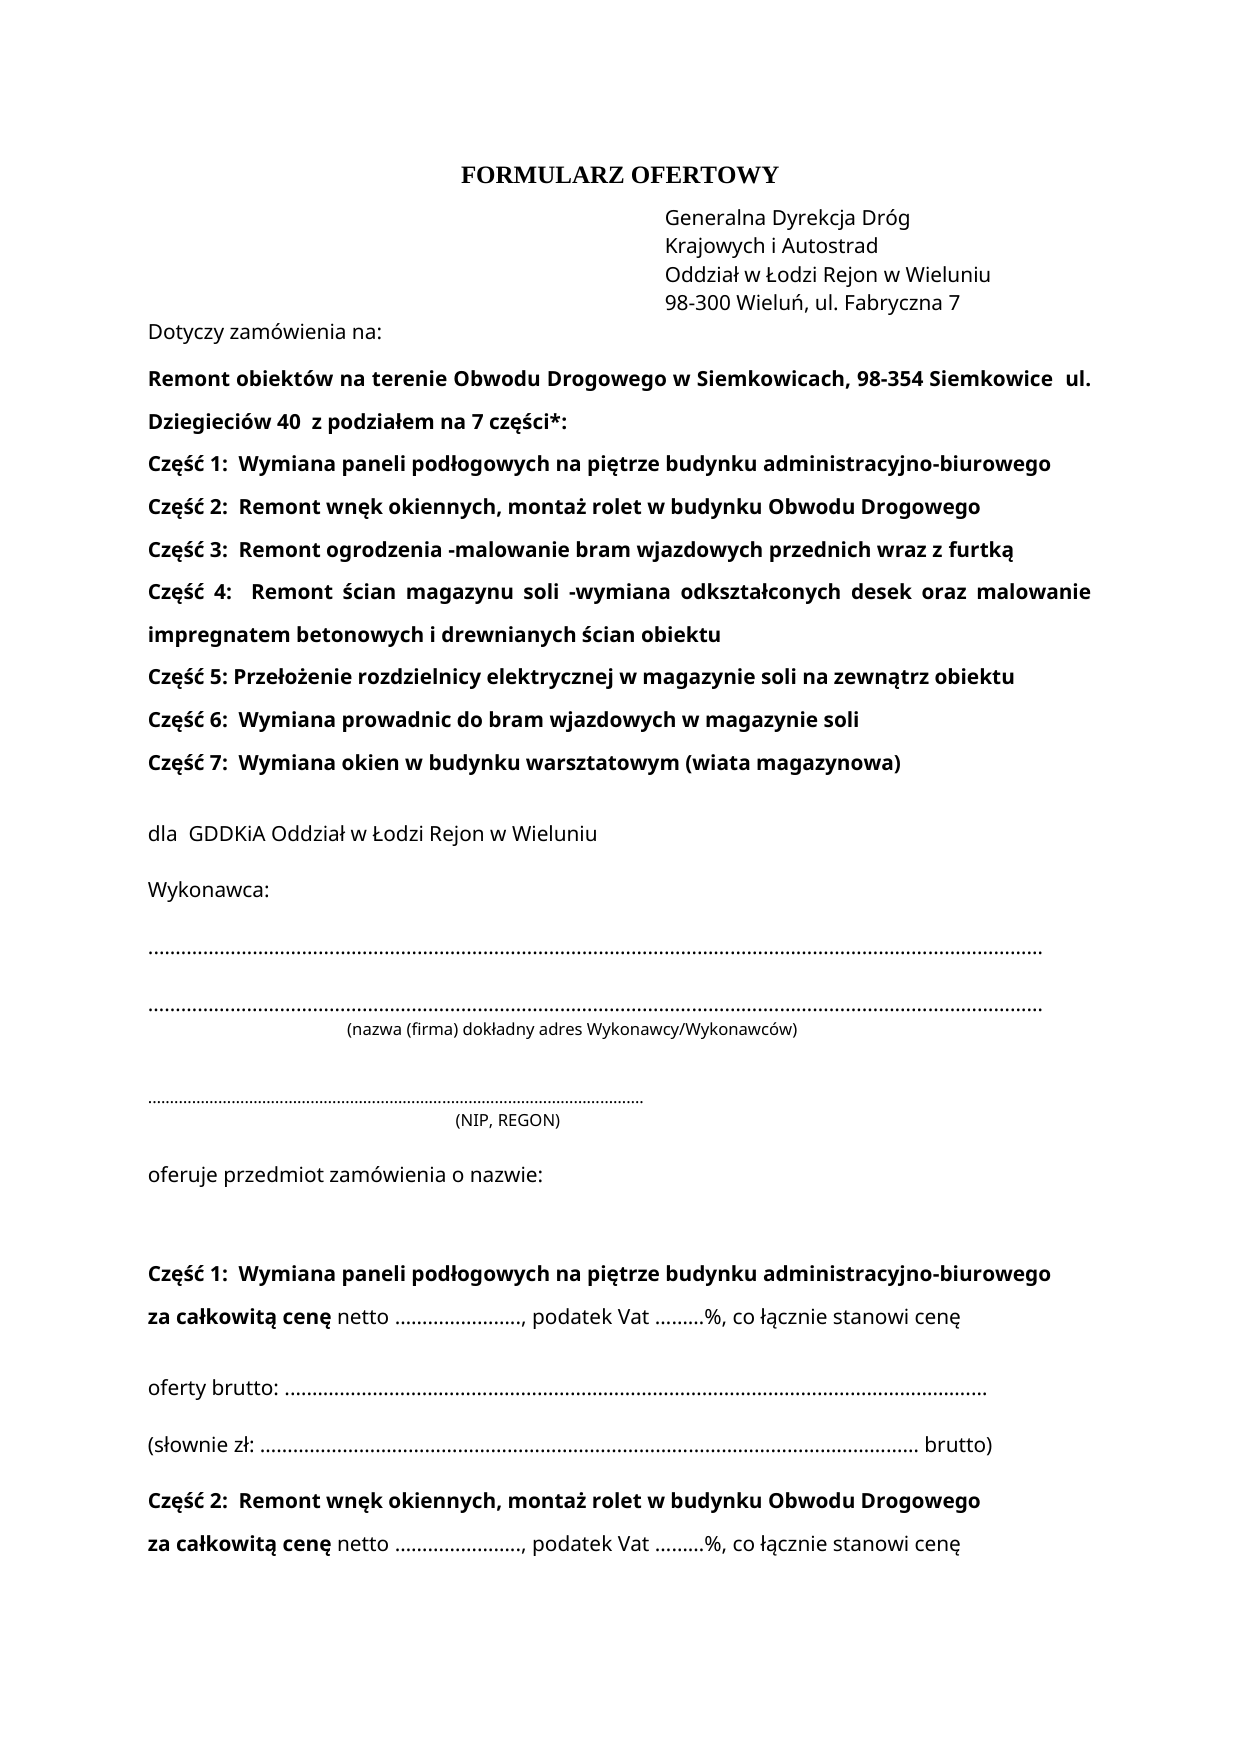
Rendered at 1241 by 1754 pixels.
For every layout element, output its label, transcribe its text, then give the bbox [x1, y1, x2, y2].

text za całkowitą cenę netto ………………….., podatek Vat ………%, co łącznie stanowi cenę [148, 1529, 1093, 1558]
text FORMULARZ OFERTOWY [148, 160, 1093, 189]
text Część 2: Remont wnęk okiennych, montaż rolet w budynku Obwodu Drogowego [148, 1487, 1093, 1515]
text Dotyczy zamówienia na: [148, 317, 1093, 345]
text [148, 1430, 1093, 1458]
text …………………………………………………………………………………………………….………………………………………… [148, 989, 1093, 1018]
text Część 5: Przełożenie rozdzielnicy elektrycznej w magazynie soli na zewnątrz obiektu [148, 662, 1093, 691]
text Część 6: Wymiana prowadnic do bram wjazdowych w magazynie soli [148, 705, 1093, 733]
text za całkowitą cenę netto ………………….., podatek Vat ………%, co łącznie stanowi cenę [148, 1302, 1093, 1330]
text Wykonawca: [148, 876, 1093, 904]
text .……………………………………………………………………………………………………………………………………………… [148, 932, 1093, 961]
text Część 1: Wymiana paneli podłogowych na piętrze budynku administracyjno-biurowego [148, 1259, 1093, 1288]
text oferuje przedmiot zamówienia o nazwie: [148, 1160, 1093, 1188]
text Część 4: Remont ścian magazynu soli -wymiana odkształconych desek oraz malowanie impregnatem betonowych i drewnianych ścian obiektu [148, 577, 1093, 648]
text Część 7: Wymiana okien w budynku warsztatowym (wiata magazynowa) [148, 748, 1093, 776]
text (nazwa (firma) dokładny adres Wykonawcy/Wykonawców) [148, 1018, 1093, 1041]
text Część 1: Wymiana paneli podłogowych na piętrze budynku administracyjno-biurowego [148, 449, 1093, 478]
text Remont obiektów na terenie Obwodu Drogowego w Siemkowicach, 98-354 Siemkowice ul. Dziegieciów 40 z podziałem na 7 części*: [148, 364, 1093, 435]
text dla GDDKiA Oddział w Łodzi Rejon w Wieluniu [148, 819, 1093, 847]
text Oddział w Łodzi Rejon w Wieluniu [616, 260, 1093, 288]
text Część 2: Remont wnęk okiennych, montaż rolet w budynku Obwodu Drogowego [148, 492, 1093, 521]
text Część 3: Remont ogrodzenia -malowanie bram wjazdowych przednich wraz z furtką [148, 535, 1093, 563]
text Generalna Dyrekcja Dróg Krajowych i Autostrad [664, 203, 1093, 260]
text (NIP, REGON) [148, 1109, 1093, 1131]
text oferty brutto: .…………………………………………………………………………………………………………….… [148, 1373, 1093, 1401]
text .…………………………………………………………………………………………………. [148, 1086, 1093, 1109]
text 98-300 Wieluń, ul. Fabryczna 7 [616, 288, 1093, 317]
